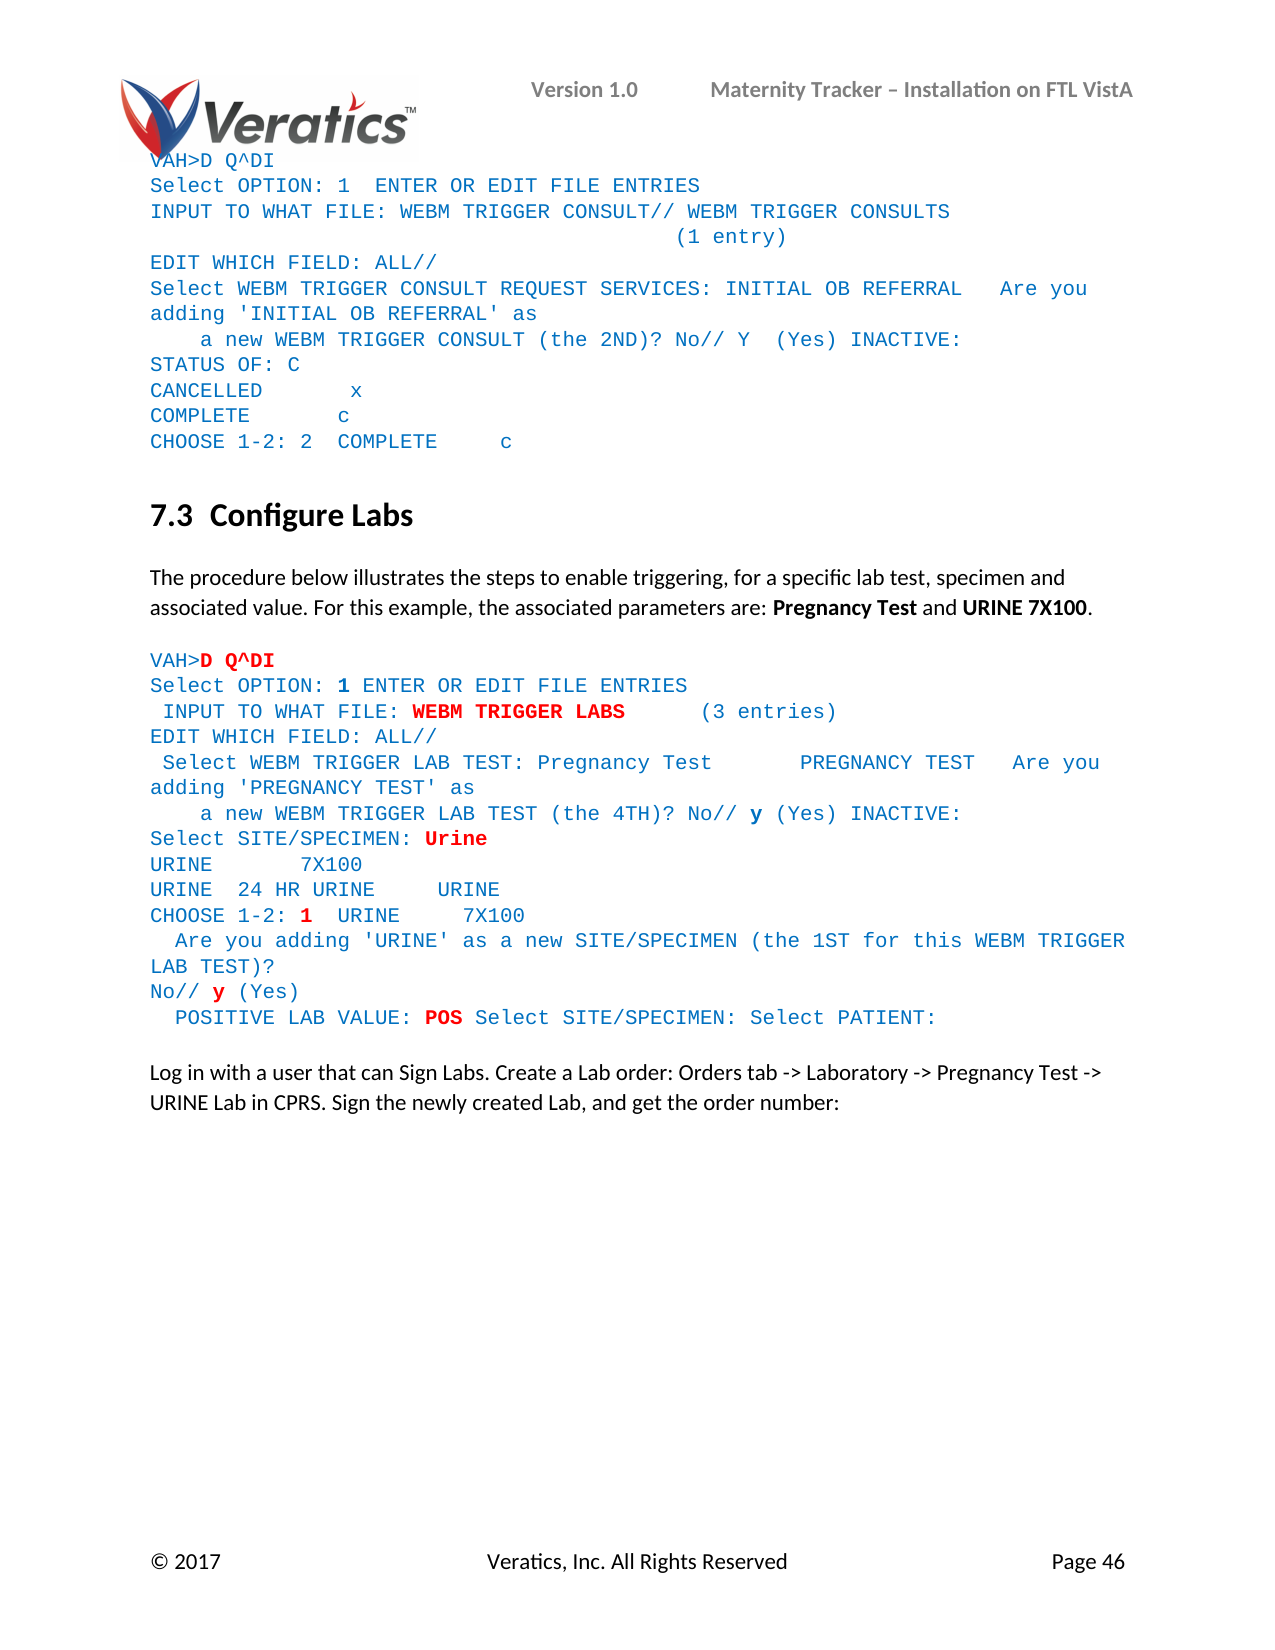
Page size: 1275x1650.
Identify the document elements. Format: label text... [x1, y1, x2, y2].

picture [118, 75, 419, 162]
text INPUT TO WHAT FILE: WEBM TRIGGER LABS (3 entries) [150, 701, 1125, 724]
text EDIT WHICH FIELD: ALL// [150, 252, 1125, 276]
text The procedure below illustrates the steps to enable triggering, for a specific lab test, specimen and associated value. For this example, the associated parameters are: Pregnancy Test and URINE 7X100. [149, 563, 1125, 621]
subtitle Configure Labs [150, 494, 1125, 534]
text URINE 7X100 [150, 854, 1125, 877]
text Select WEBM TRIGGER LAB TEST: Pregnancy Test PREGNANCY TEST Are you adding 'PREGNANCY TEST' as [150, 752, 1125, 801]
text CHOOSE 1-2: 2 COMPLETE c [150, 431, 1125, 454]
text No// y (Yes) [150, 981, 1125, 1005]
text VAH>D Q^DI [150, 150, 1125, 174]
text Log in with a user that can Sign Labs. Create a Lab order: Orders tab -> Laboratory -> Pregnancy Test -> URINE Lab in CPRS. Sign the newly created Lab, and get the order number: [149, 1058, 1125, 1116]
text COMPLETE c [150, 405, 1125, 429]
text INPUT TO WHAT FILE: WEBM TRIGGER CONSULT// WEBM TRIGGER CONSULTS [150, 201, 1125, 225]
text a new WEBM TRIGGER CONSULT (the 2ND)? No// Y (Yes) INACTIVE: [150, 329, 1125, 352]
text VAH>D Q^DI [150, 650, 1125, 673]
text Are you adding 'URINE' as a new SITE/SPECIMEN (the 1ST for this WEBM TRIGGER LAB TEST)? [150, 930, 1125, 979]
text EDIT WHICH FIELD: ALL// [150, 726, 1125, 750]
text Select OPTION: 1 ENTER OR EDIT FILE ENTRIES [150, 675, 1125, 699]
text (1 entry) [150, 227, 1125, 250]
text Select OPTION: 1 ENTER OR EDIT FILE ENTRIES [150, 176, 1125, 199]
text CHOOSE 1-2: 1 URINE 7X100 [150, 905, 1125, 928]
text Select WEBM TRIGGER CONSULT REQUEST SERVICES: INITIAL OB REFERRAL Are you adding 'INITIAL OB REFERRAL' as [150, 278, 1125, 327]
text Select SITE/SPECIMEN: Urine [150, 828, 1125, 852]
text URINE 24 HR URINE URINE [150, 879, 1125, 903]
text CANCELLED x [150, 380, 1125, 403]
text POSITIVE LAB VALUE: POS Select SITE/SPECIMEN: Select PATIENT: [150, 1007, 1125, 1031]
text STATUS OF: C [150, 354, 1125, 378]
text a new WEBM TRIGGER LAB TEST (the 4TH)? No// y (Yes) INACTIVE: [150, 803, 1125, 826]
